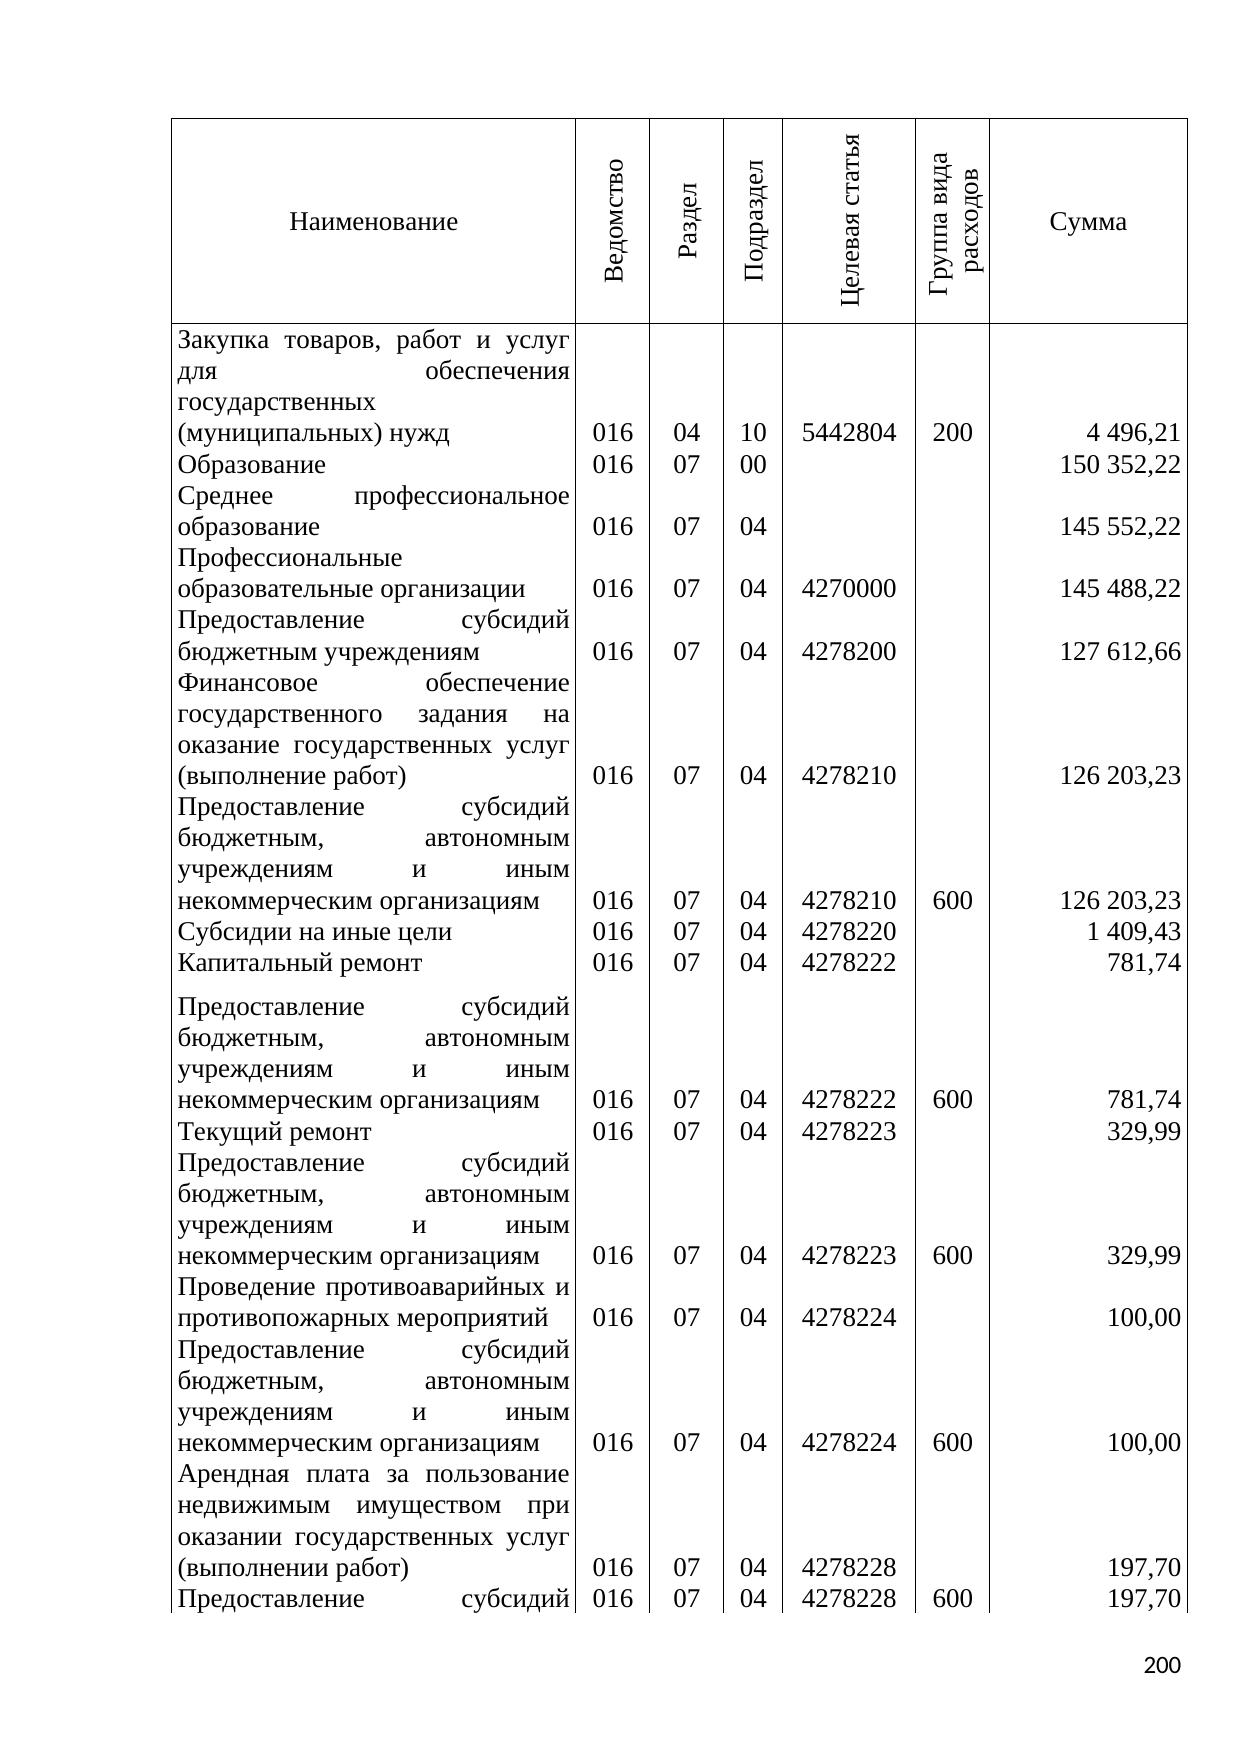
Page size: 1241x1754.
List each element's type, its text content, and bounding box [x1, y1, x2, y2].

table_header Раздел [650, 119, 723, 323]
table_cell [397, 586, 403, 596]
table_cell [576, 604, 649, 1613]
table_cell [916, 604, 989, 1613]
table_header Сумма [990, 119, 1187, 323]
table_header Группа вида расходов [916, 119, 989, 323]
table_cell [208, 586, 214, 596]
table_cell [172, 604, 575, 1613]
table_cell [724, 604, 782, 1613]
table_header Подраздел [724, 119, 782, 323]
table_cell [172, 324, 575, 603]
table_header Ведомство [576, 119, 649, 323]
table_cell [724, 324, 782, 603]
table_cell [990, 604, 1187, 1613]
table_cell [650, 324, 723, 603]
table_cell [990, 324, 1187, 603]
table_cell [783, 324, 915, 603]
table_header Целевая статья [783, 119, 915, 323]
table_header Наименование [172, 119, 575, 323]
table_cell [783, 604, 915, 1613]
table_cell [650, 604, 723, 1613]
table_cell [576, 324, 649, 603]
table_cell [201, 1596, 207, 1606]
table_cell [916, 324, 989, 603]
